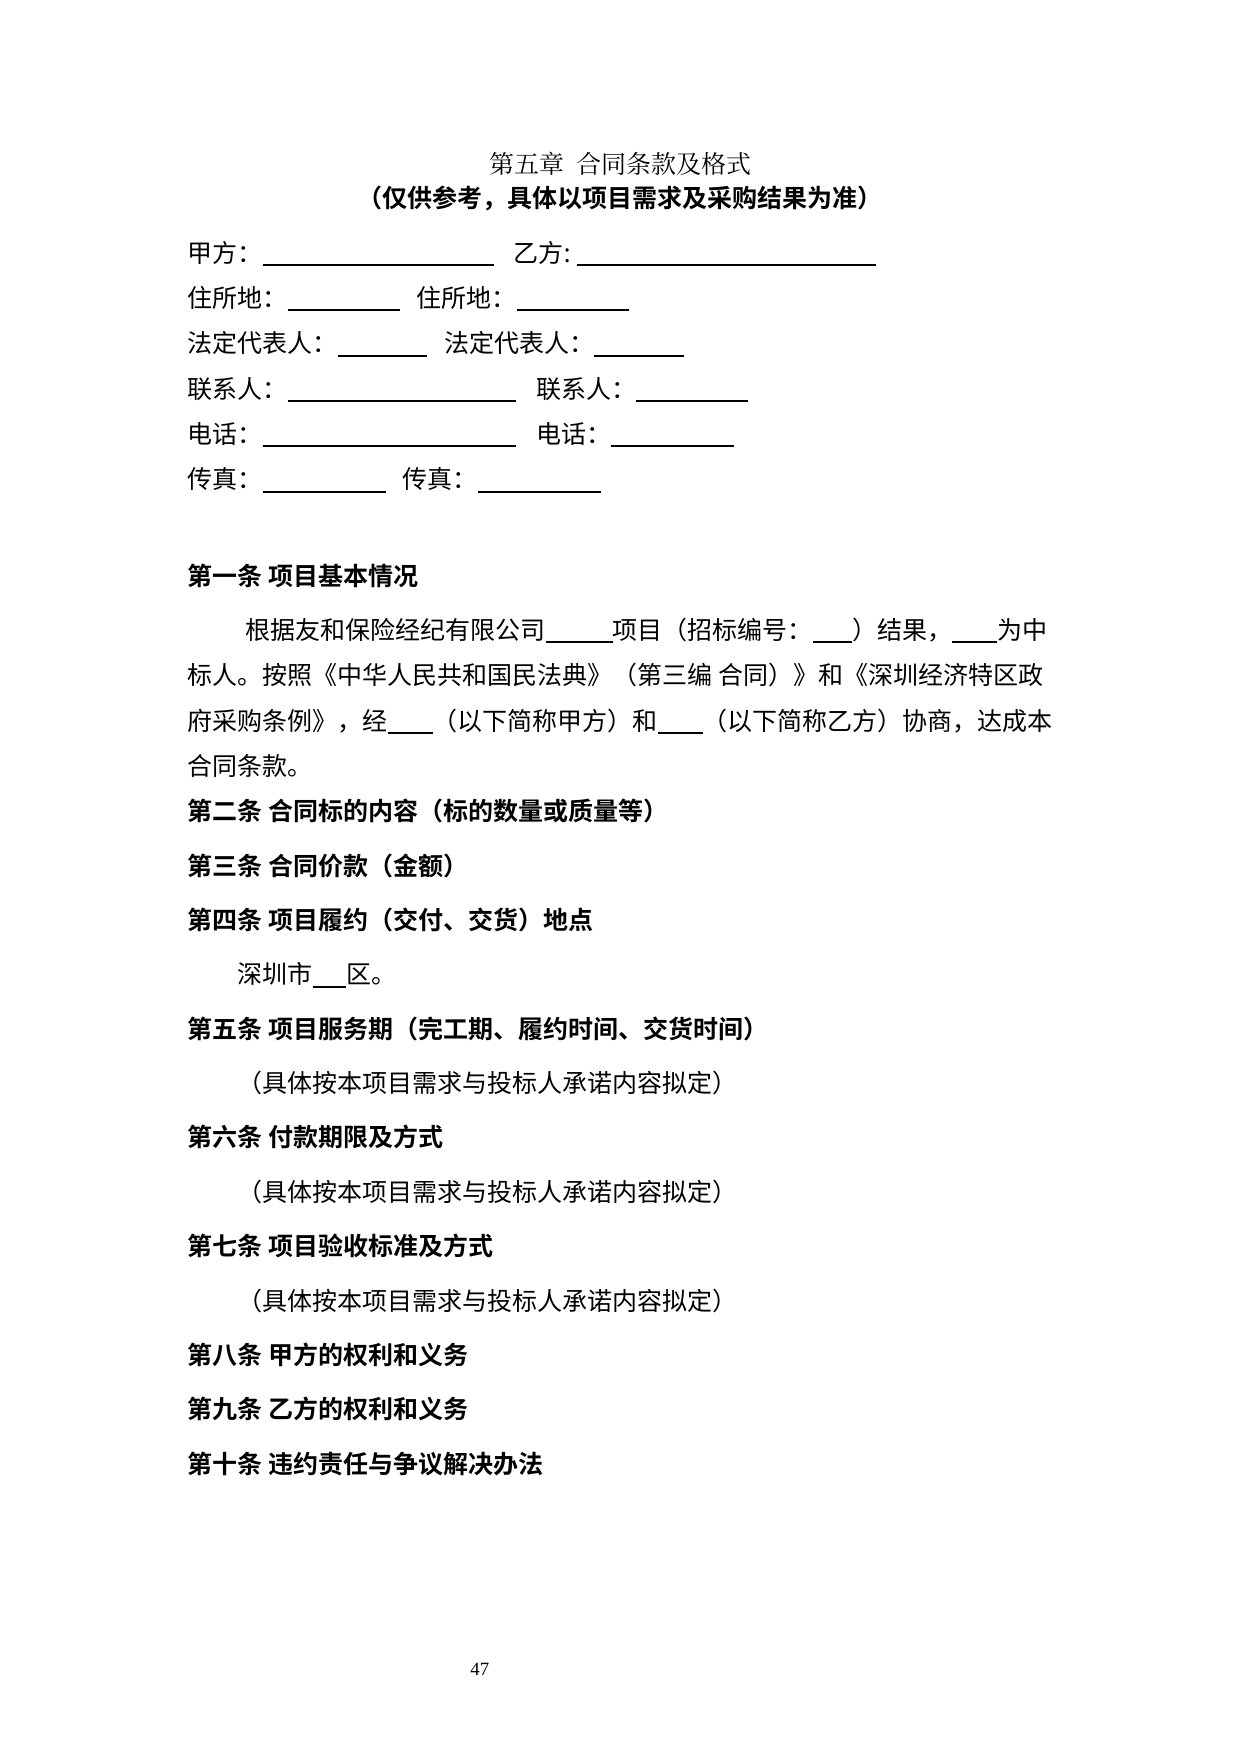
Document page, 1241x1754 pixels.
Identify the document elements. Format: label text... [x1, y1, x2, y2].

text （具体按本项目需求与投标人承诺内容拟定） [187, 1063, 1053, 1100]
text 第五条 项目服务期（完工期、履约时间、交货时间） [187, 1009, 1053, 1045]
text 第一条 项目基本情况 [187, 556, 1053, 592]
text 深圳市 区。 [187, 955, 1053, 991]
subtitle 第五章 合同条款及格式 [187, 150, 1053, 179]
text 传真： 传真： [187, 460, 1053, 496]
text 第四条 项目履约（交付、交货）地点 [187, 900, 1053, 937]
text （仅供参考，具体以项目需求及采购结果为准） [187, 179, 1053, 215]
text 第八条 甲方的权利和义务 [187, 1335, 1053, 1372]
text 联系人： 联系人： [187, 369, 1053, 405]
text 第七条 项目验收标准及方式 [187, 1227, 1053, 1263]
text 第六条 付款期限及方式 [187, 1118, 1053, 1154]
text 甲方： 乙方: [187, 233, 1053, 269]
text 第九条 乙方的权利和义务 [187, 1390, 1053, 1426]
text 第三条 合同价款（金额） [187, 846, 1053, 882]
text 住所地： 住所地： [187, 278, 1053, 315]
text 根据友和保险经纪有限公司 项目（招标编号： ）结果， 为中标人。按照《中华人民共和国民法典》（第三编 合同）》和《深圳经济特区政府采购条例》，经 （以下简称甲方）和 （以下简称乙方）协商，达成本合同条款。 [187, 610, 1053, 783]
text 电话： 电话： [187, 414, 1053, 451]
text （具体按本项目需求与投标人承诺内容拟定） [187, 1172, 1053, 1208]
text 法定代表人： 法定代表人： [187, 324, 1053, 360]
text 第十条 违约责任与争议解决办法 [187, 1444, 1053, 1480]
text （具体按本项目需求与投标人承诺内容拟定） [187, 1281, 1053, 1317]
text 第二条 合同标的内容（标的数量或质量等） [187, 792, 1053, 828]
